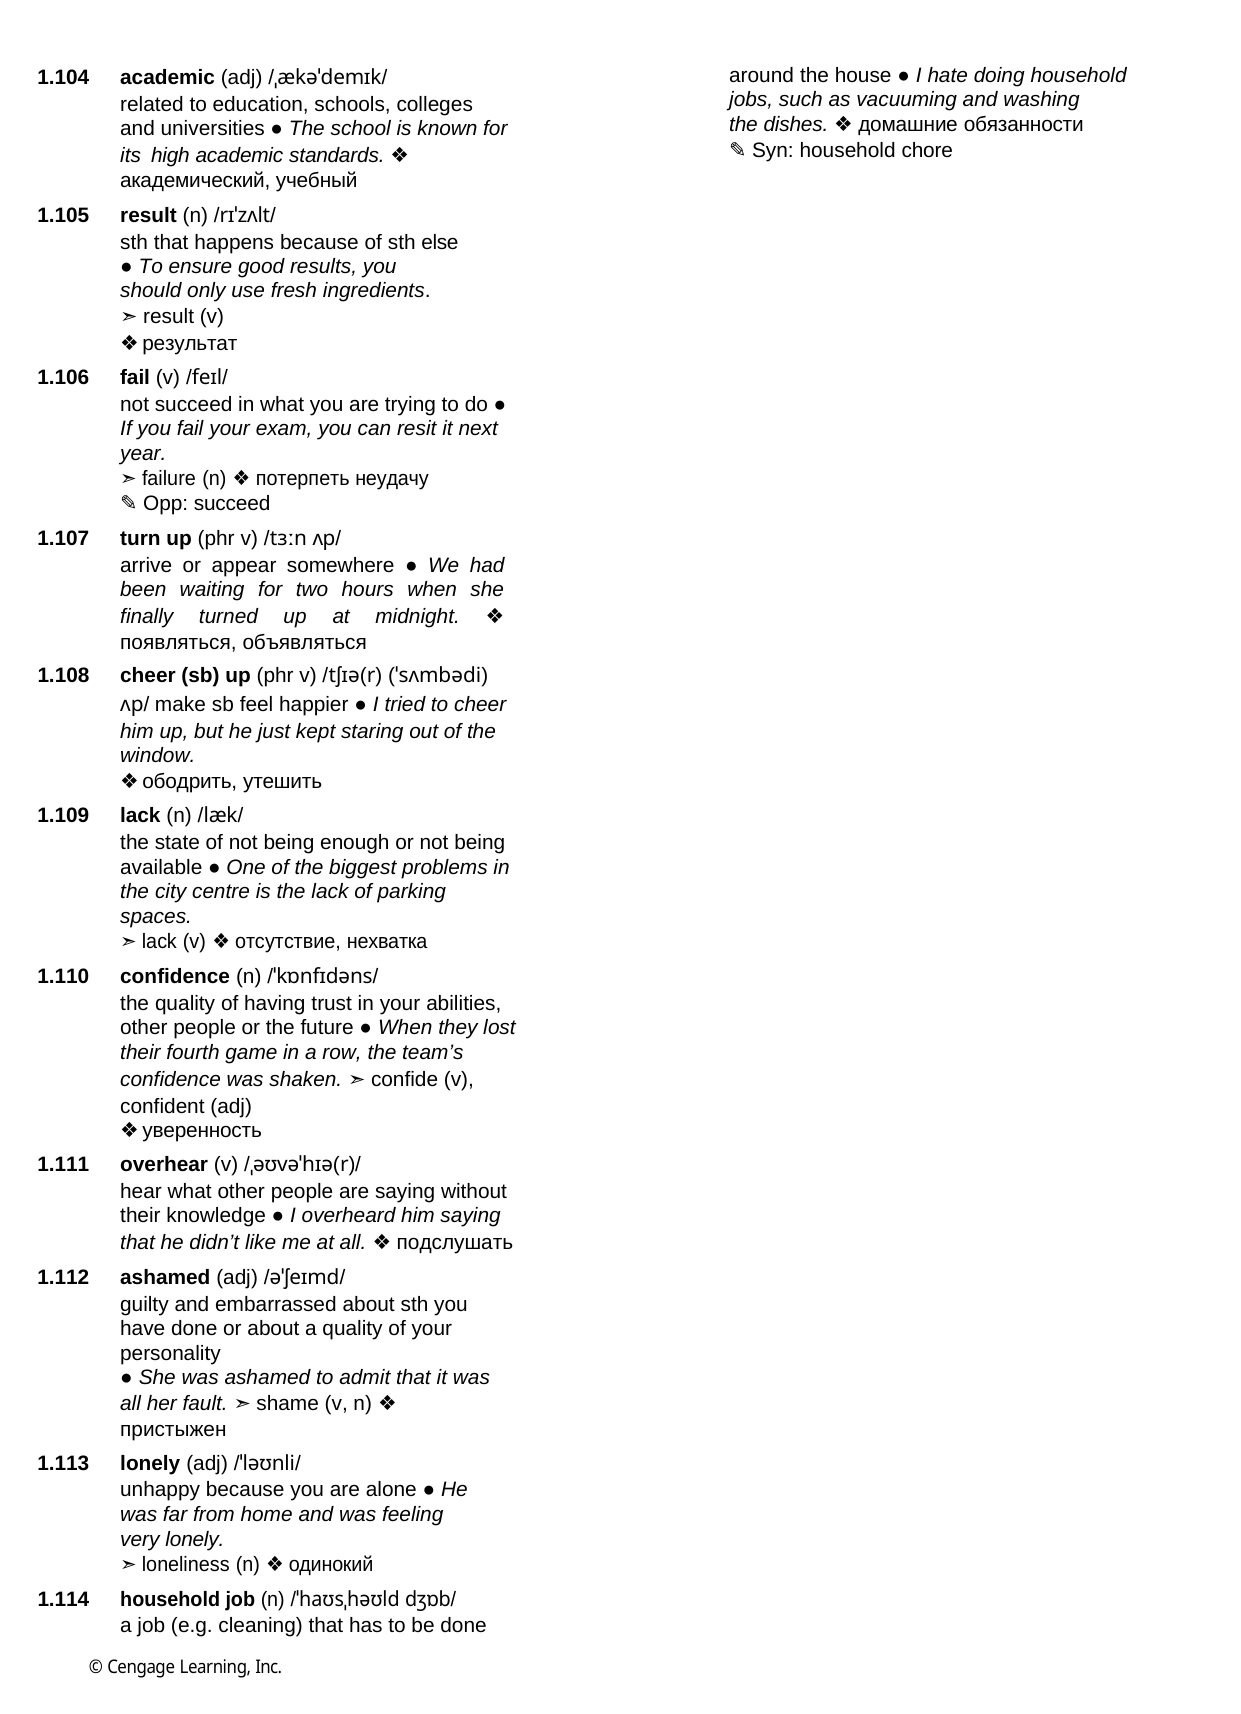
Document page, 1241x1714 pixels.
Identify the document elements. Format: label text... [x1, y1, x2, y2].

list turn up (phr v) /tɜːn ʌp/ [37, 523, 605, 551]
text hear what other people are saying without their knowledge ● I overheard him saying that he didn’t like me at all. ❖ подслушать [120, 1178, 533, 1255]
list уверенность [120, 1118, 605, 1142]
list overhear (v) /ˌəʊvəˈhɪə(r)/ [37, 1149, 605, 1177]
text ➣ failure (n) ❖ потерпеть неудачу [120, 465, 605, 490]
text not succeed in what you are trying to do ● If you fail your exam, you can resit it next year. [120, 392, 511, 465]
text ✎ Syn: household chore [729, 136, 1240, 162]
text the state of not being enough or not being available ● One of the biggest problems in the city centre is the lack of parking spaces. [120, 830, 511, 928]
list cheer (sb) up (phr v) /tʃɪə(r) (ˈsʌmbədi) ʌp/ make sb feel happier ● I tried to cheer him up, but he just kept staring out of the window. [37, 660, 519, 767]
text sth that happens because of sth else [120, 230, 605, 254]
list She was ashamed to admit that it was all her fault. ➣ shame (v, n) ❖ пристыжен [120, 1366, 490, 1441]
text guilty and embarrassed about sth you have done or about a quality of your personality [120, 1291, 511, 1364]
text arrive or appear somewhere ● We had been waiting for two hours when she finally turned up at midnight. ❖ появляться, объявляться [120, 552, 504, 653]
list lack (n) /læk/ [37, 800, 605, 829]
list fail (v) /feɪl/ [37, 362, 605, 391]
list household job (n) /ˈhaʊsˌhəʊld dʒɒb/ [37, 1584, 605, 1612]
list To ensure good results, you should only use fresh ingredients. ➣ result (v) [120, 255, 449, 330]
text ✎ Opp: succeed [120, 490, 605, 516]
text related to education, schools, colleges and universities ● The school is known for its high academic standards. ❖ академический, учебный [120, 92, 511, 192]
list ободрить, утешить [120, 768, 605, 793]
text a job (e.g. cleaning) that has to be done around the house ● I hate doing household jobs, such as vacuuming and washing [120, 1613, 511, 1637]
list ashamed (adj) /əˈʃeɪmd/ [37, 1262, 605, 1290]
list результат [120, 330, 605, 355]
text ➣ loneliness (n) ❖ одинокий [120, 1551, 605, 1576]
text a job (e.g. cleaning) that has to be done around the house ● I hate doing household jobs, such as vacuuming and washing [729, 62, 1146, 111]
text the quality of having trust in your abilities, other people or the future ● When they lost their fourth game in a row, the team’s confidence was shaken. ➣ confide (v), confident (adj) [120, 990, 533, 1117]
list lonely (adj) /ˈləʊnli/ [37, 1448, 605, 1476]
list academic (adj) /ˌækəˈdemɪk/ [37, 62, 605, 91]
list result (n) /rɪˈzʌlt/ [37, 200, 605, 229]
text unhappy because you are alone ● He was far from home and was feeling very lonely. [120, 1477, 484, 1550]
list confidence (n) /ˈkɒnfɪdəns/ [37, 961, 605, 989]
text the dishes. ❖ домашние обязанности [729, 112, 1240, 136]
text ➣ lack (v) ❖ отсутствие, нехватка [120, 928, 605, 954]
